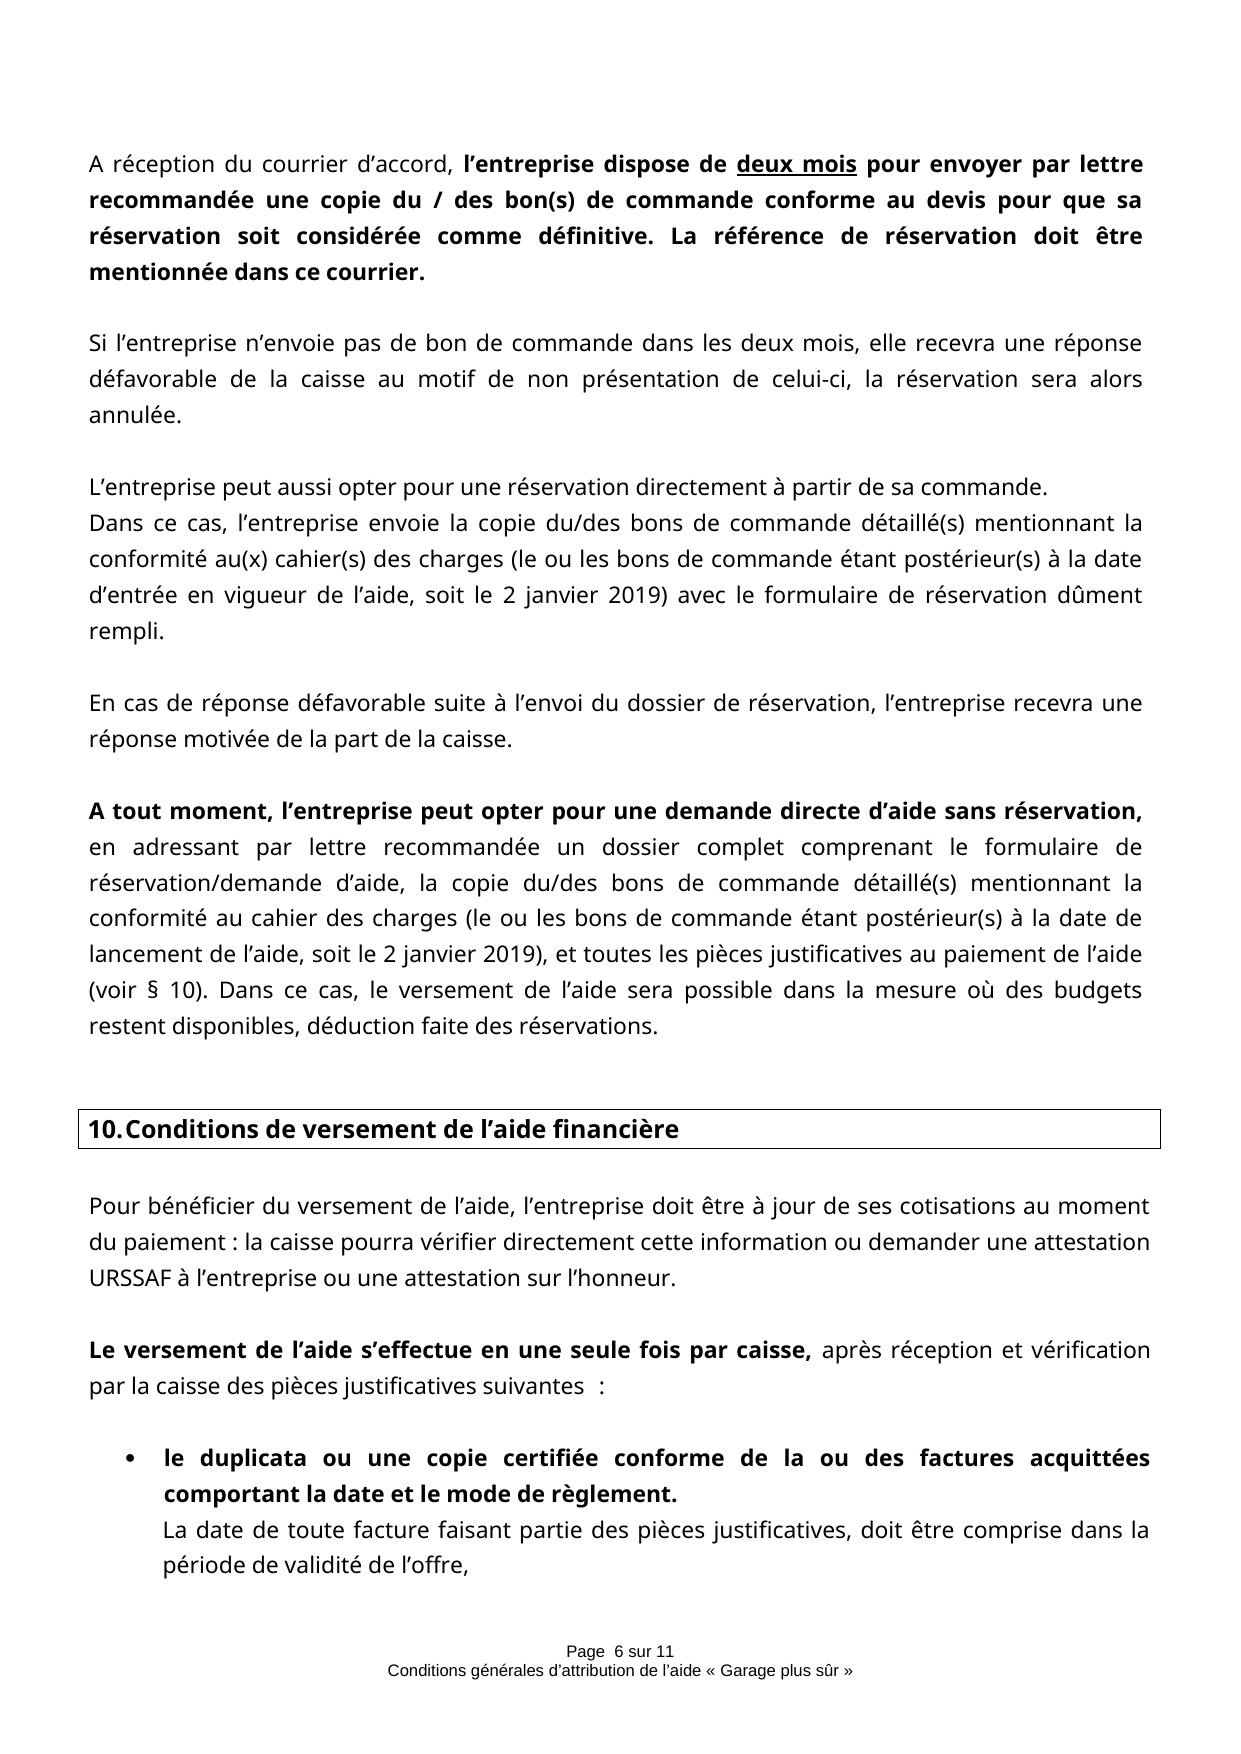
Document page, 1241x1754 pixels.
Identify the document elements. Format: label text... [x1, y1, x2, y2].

text Dans ce cas, l’entreprise envoie la copie du/des bons de commande détaillé(s) mentionnant la conformité au(x) cahier(s) des charges (le ou les bons de commande étant postérieur(s) à la date d’entrée en vigueur de l’aide, soit le 2 janvier 2019) avec le formulaire de réservation dûment rempli. [89, 507, 1144, 646]
list Conditions de versement de l’aide financière [79, 1110, 1160, 1148]
text L’entreprise peut aussi opter pour une réservation directement à partir de sa commande. [89, 471, 1144, 502]
list le duplicata ou une copie certifiée conforme de la ou des factures acquittées comportant la date et le mode de règlement. [126, 1442, 1152, 1509]
text A réception du courrier d’accord, l’entreprise dispose de deux mois pour envoyer par lettre recommandée une copie du / des bon(s) de commande conforme au devis pour que sa réservation soit considérée comme définitive. La référence de réservation doit être mentionnée dans ce courrier. [89, 148, 1144, 287]
text Si l’entreprise n’envoie pas de bon de commande dans les deux mois, elle recevra une réponse défavorable de la caisse au motif de non présentation de celui-ci, la réservation sera alors annulée. [89, 327, 1144, 431]
text Pour bénéficier du versement de l’aide, l’entreprise doit être à jour de ses cotisations au moment du paiement : la caisse pourra vérifier directement cette information ou demander une attestation URSSAF à l’entreprise ou une attestation sur l’honneur. [89, 1190, 1152, 1293]
text En cas de réponse défavorable suite à l’envoi du dossier de réservation, l’entreprise recevra une réponse motivée de la part de la caisse. [89, 687, 1144, 754]
text Le versement de l’aide s’effectue en une seule fois par caisse, après réception et vérification par la caisse des pièces justificatives suivantes : [89, 1334, 1152, 1401]
text La date de toute facture faisant partie des pièces justificatives, doit être comprise dans la période de validité de l’offre, [162, 1513, 1152, 1581]
text A tout moment, l’entreprise peut opter pour une demande directe d’aide sans réservation, en adressant par lettre recommandée un dossier complet comprenant le formulaire de réservation/demande d’aide, la copie du/des bons de commande détaillé(s) mentionnant la conformité au cahier des charges (le ou les bons de commande étant postérieur(s) à la date de lancement de l’aide, soit le 2 janvier 2019), et toutes les pièces justificatives au paiement de l’aide (voir § 10). Dans ce cas, le versement de l’aide sera possible dans la mesure où des budgets restent disponibles, déduction faite des réservations. [89, 794, 1144, 1041]
